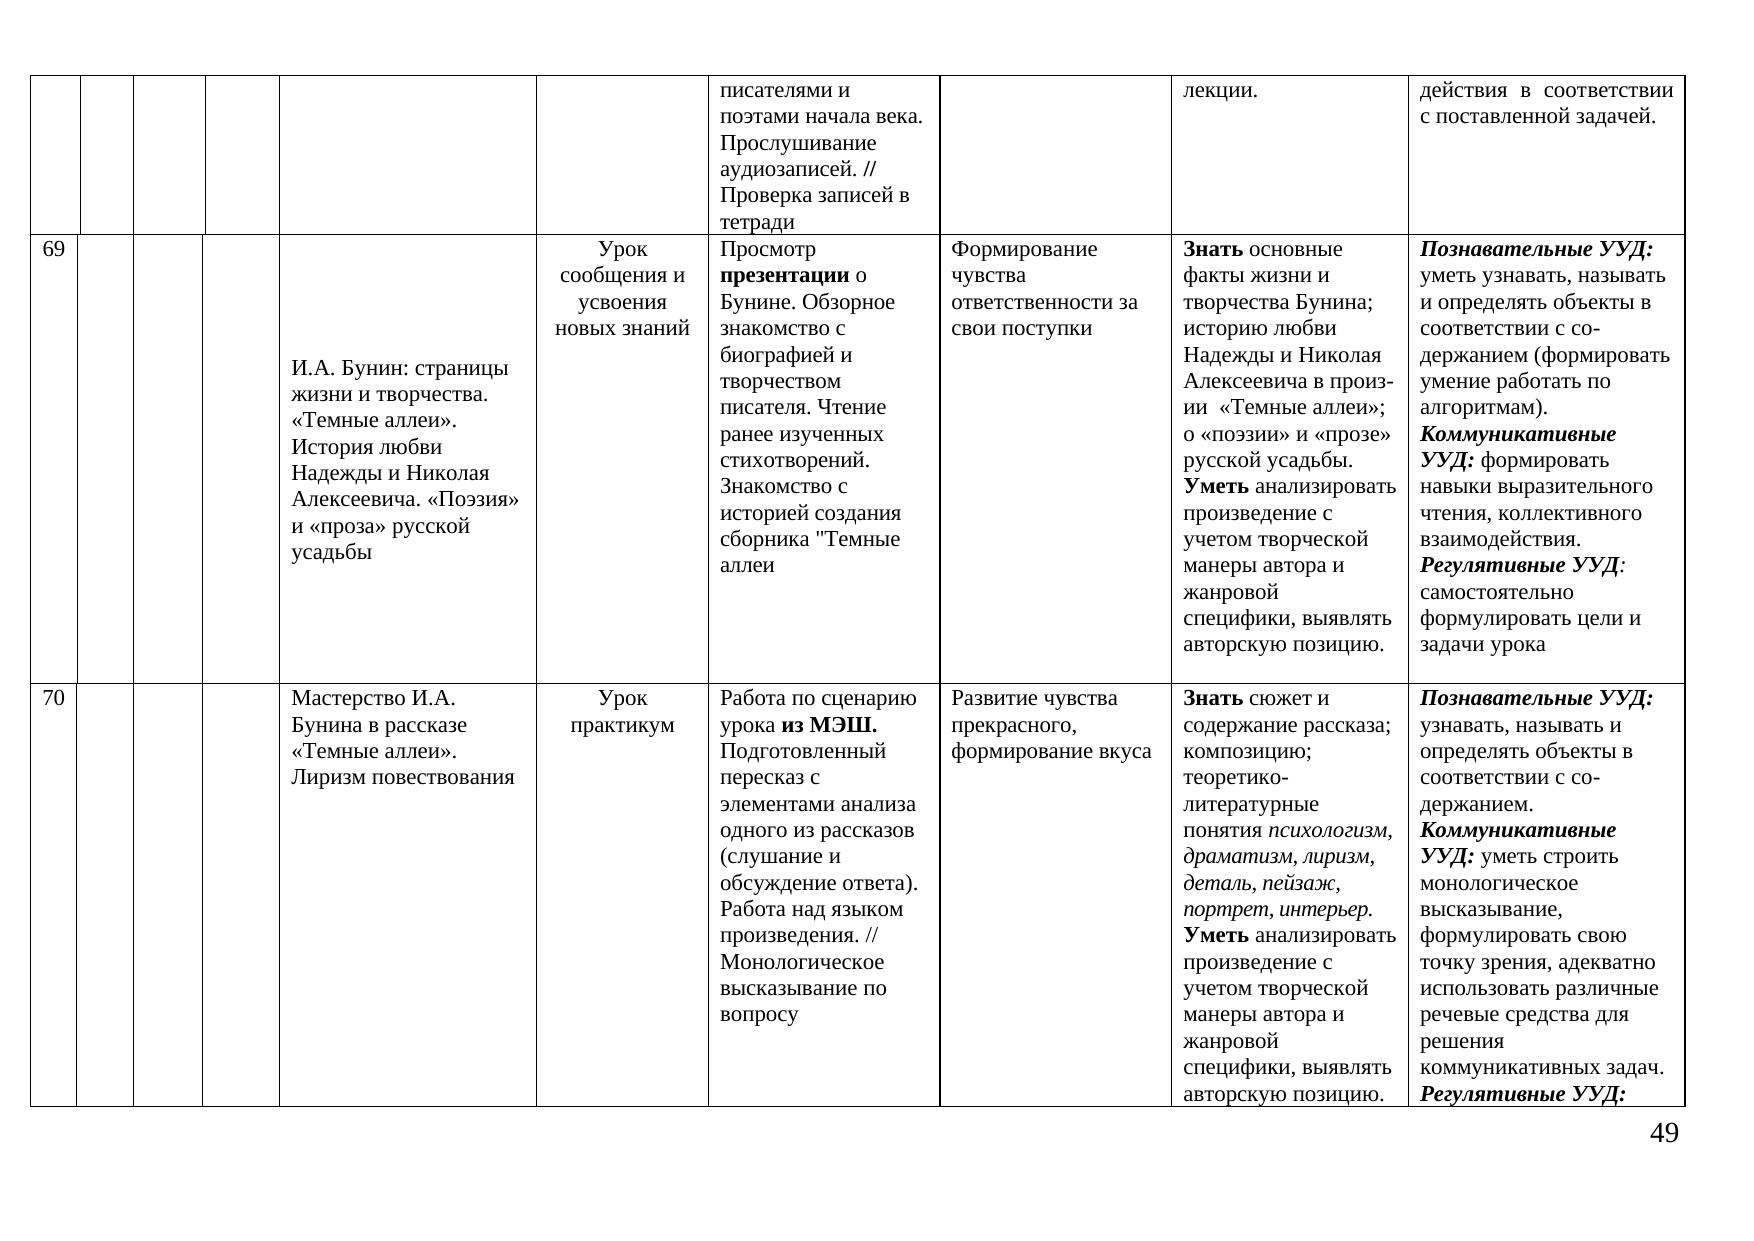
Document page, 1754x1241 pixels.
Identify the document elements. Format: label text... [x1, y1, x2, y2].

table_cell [941, 76, 1171, 234]
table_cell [1172, 76, 1408, 234]
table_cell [280, 76, 536, 234]
table_cell Просмотр презентации о Бунине. Обзорное знакомство с биографией и творчеством писателя. Чтение ранее изученных стихотворений. Знакомство с историей создания сборника "Темные аллеи [709, 235, 939, 683]
table_cell [77, 684, 133, 1106]
table_cell 70 [31, 684, 76, 1106]
table_cell [203, 235, 279, 683]
table_cell [81, 76, 133, 234]
table_cell [134, 684, 202, 1106]
table_cell Урок сообщения и усвоения новых знаний [537, 235, 708, 683]
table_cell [537, 76, 708, 234]
table_cell [78, 235, 133, 683]
table_cell Формирование чувства ответственности за свои поступки [941, 235, 1171, 683]
table_cell 68 [31, 76, 80, 234]
table_cell И.А. Бунин: страницы жизни и творчества. «Темные аллеи». История любви Надежды и Николая Алексеевича. «Поэзия» и «проза» русской усадьбы [280, 235, 536, 683]
table_cell 69 [31, 235, 77, 683]
table_cell [134, 76, 205, 234]
table_cell Познавательные УУД: уметь узнавать, называть и определять объекты в соответствии с содержанием (формировать умение работать по алгоритмам). Коммуникативные УУД: формировать навыки выразительного чтения, коллективного взаимодействия. Регулятивные УУД: самостоятельно формулировать цели и задачи урока [1409, 235, 1684, 683]
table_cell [1172, 684, 1408, 1106]
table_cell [1409, 684, 1684, 1106]
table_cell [709, 76, 939, 234]
table_cell [203, 684, 279, 1106]
table_cell [134, 235, 202, 683]
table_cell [1409, 76, 1684, 234]
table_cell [709, 684, 939, 1106]
table_cell Урок практикум [537, 684, 708, 1106]
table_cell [280, 684, 536, 1106]
table_cell Знать основные факты жизни и творчества Бунина; историю любви Надежды и Николая Алексеевича в произ-ии «Темные аллеи»; о «поэзии» и «прозе» русской усадьбы. Уметь анализировать произведение с учетом творческой манеры автора и жанровой специфики, выявлять авторскую позицию. [1172, 235, 1408, 683]
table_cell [941, 684, 1171, 1106]
table_cell [206, 76, 279, 234]
